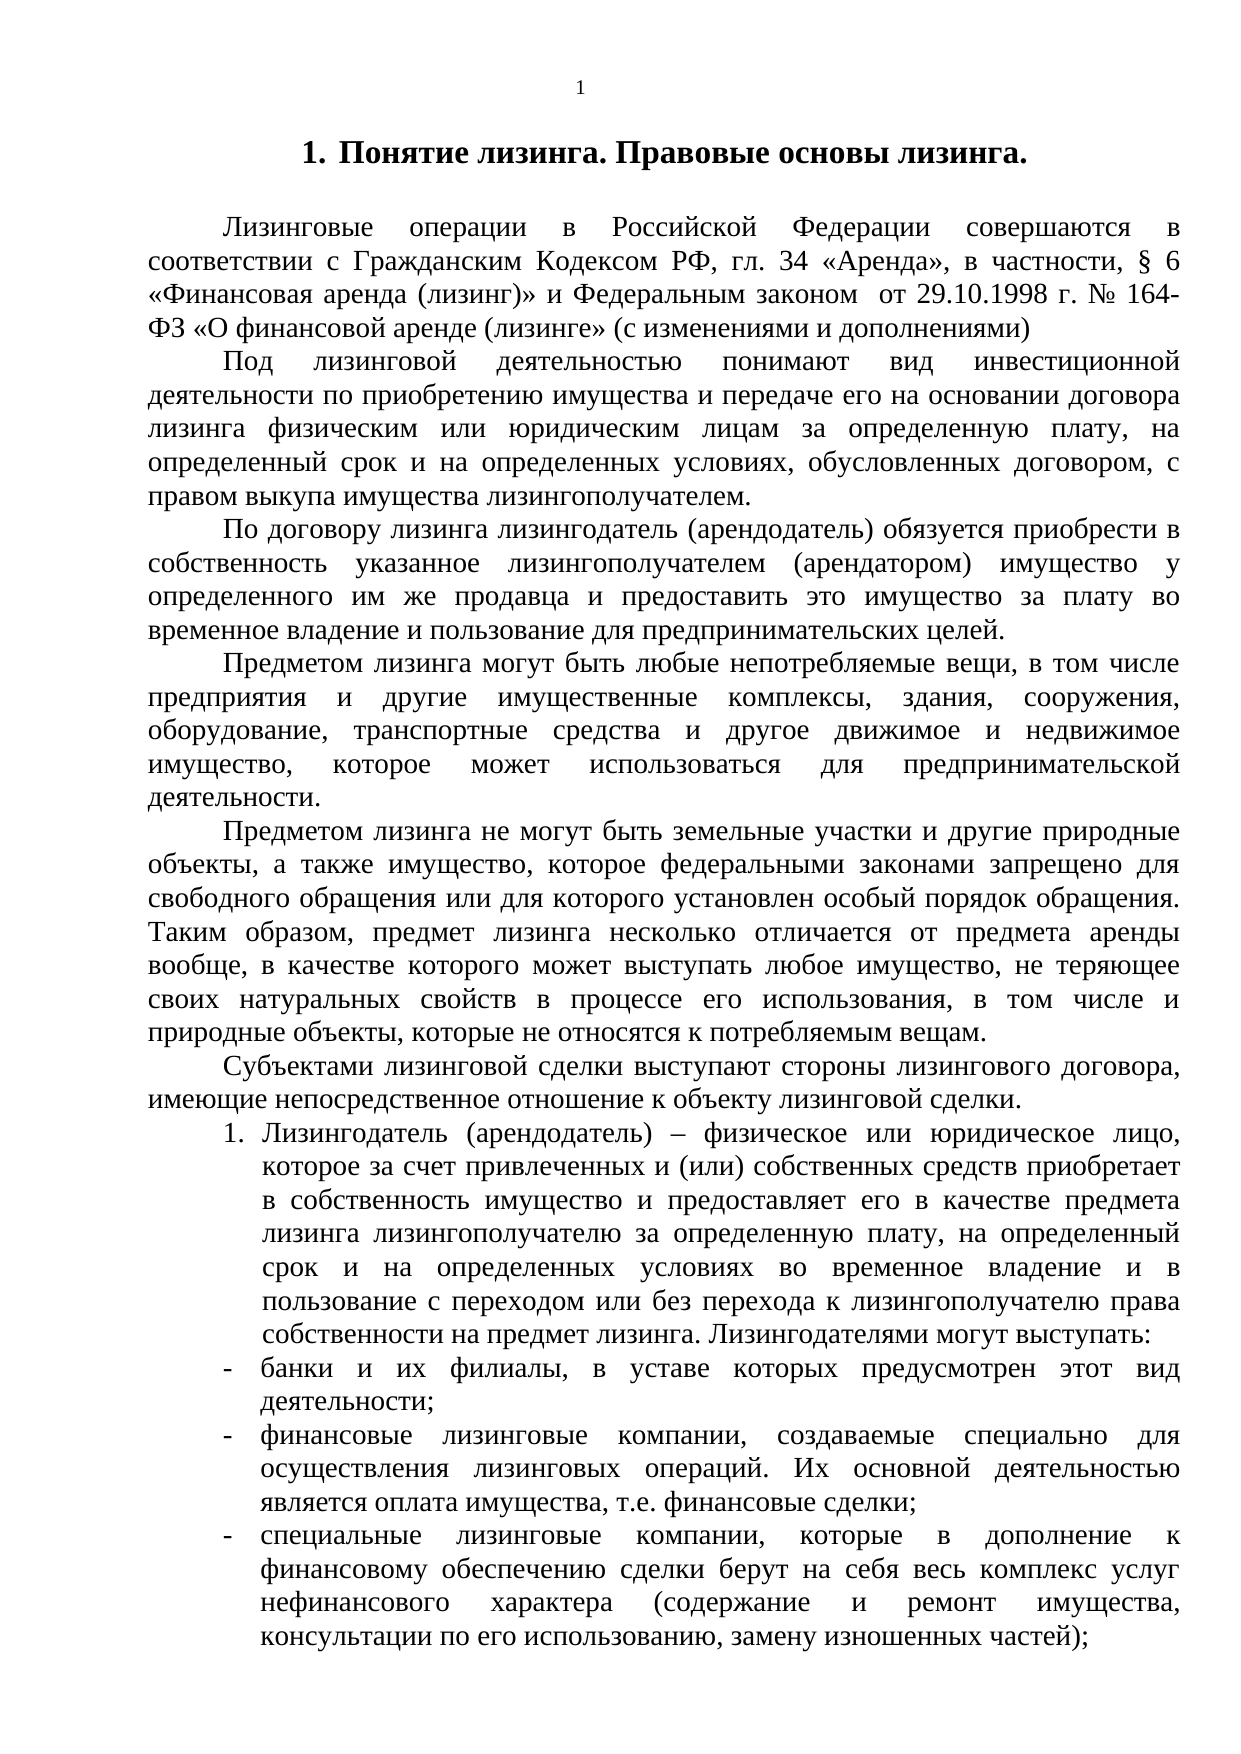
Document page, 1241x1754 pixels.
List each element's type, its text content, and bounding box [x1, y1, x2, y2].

text По договору лизинга лизингодатель (арендодатель) обязуется приобрести в собственность указанное лизингополучателем (арендатором) имущество у определенного им же продавца и предоставить это имущество за плату во временное владение и пользование для предпринимательских целей. [148, 511, 1181, 645]
list специальные лизинговые компании, которые в дополнение к финансовому обеспечению сделки берут на себя весь комплекс услуг нефинансового характера (содержание и ремонт имущества, консультации по его использованию, замену изношенных частей); [223, 1517, 1181, 1652]
list Понятие лизинга. Правовые основы лизинга. [148, 133, 1181, 171]
text Предметом лизинга могут быть любые непотребляемые вещи, в том числе предприятия и другие имущественные комплексы, здания, сооружения, оборудование, транспортные средства и другое движимое и недвижимое имущество, которое может использоваться для предпринимательской деятельности. [148, 645, 1181, 813]
text Лизинговые операции в Российской Федерации совершаются в соответствии с Гражданским Кодексом РФ, гл. 34 «Аренда», в частности, § 6 «Финансовая аренда (лизинг)» и Федеральным законом от 29.10.1998 г. № 164-ФЗ «О финансовой аренде (лизинге» (с изменениями и дополнениями) [148, 209, 1181, 343]
text Предметом лизинга не могут быть земельные участки и другие природные объекты, а также имущество, которое федеральными законами запрещено для свободного обращения или для которого установлен особый порядок обращения. Таким образом, предмет лизинга несколько отличается от предмета аренды вообще, в качестве которого может выступать любое имущество, не теряющее своих натуральных свойств в процессе его использования, в том числе и природные объекты, которые не относятся к потребляемым вещам. [148, 813, 1181, 1048]
text Под лизинговой деятельностью понимают вид инвестиционной деятельности по приобретению имущества и передаче его на основании договора лизинга физическим или юридическим лицам за определенную плату, на определенный срок и на определенных условиях, обусловленных договором, с правом выкупа имущества лизингополучателем. [148, 343, 1181, 511]
list финансовые лизинговые компании, создаваемые специально для осуществления лизинговых операций. Их основной деятельностью является оплата имущества, т.е. финансовые сделки; [223, 1417, 1181, 1517]
list банки и их филиалы, в уставе которых предусмотрен этот вид деятельности; [223, 1350, 1181, 1417]
text Субъектами лизинговой сделки выступают стороны лизингового договора, имеющие непосредственное отношение к объекту лизинговой сделки. [148, 1048, 1181, 1115]
list Лизингодатель (арендодатель) – физическое или юридическое лицо, которое за счет привлеченных и (или) собственных средств приобретает в собственность имущество и предоставляет его в качестве предмета лизинга лизингополучателю за определенную плату, на определенный срок и на определенных условиях во временное владение и в пользование с переходом или без перехода к лизингополучателю права собственности на предмет лизинга. Лизингодателями могут выступать: [223, 1115, 1181, 1350]
